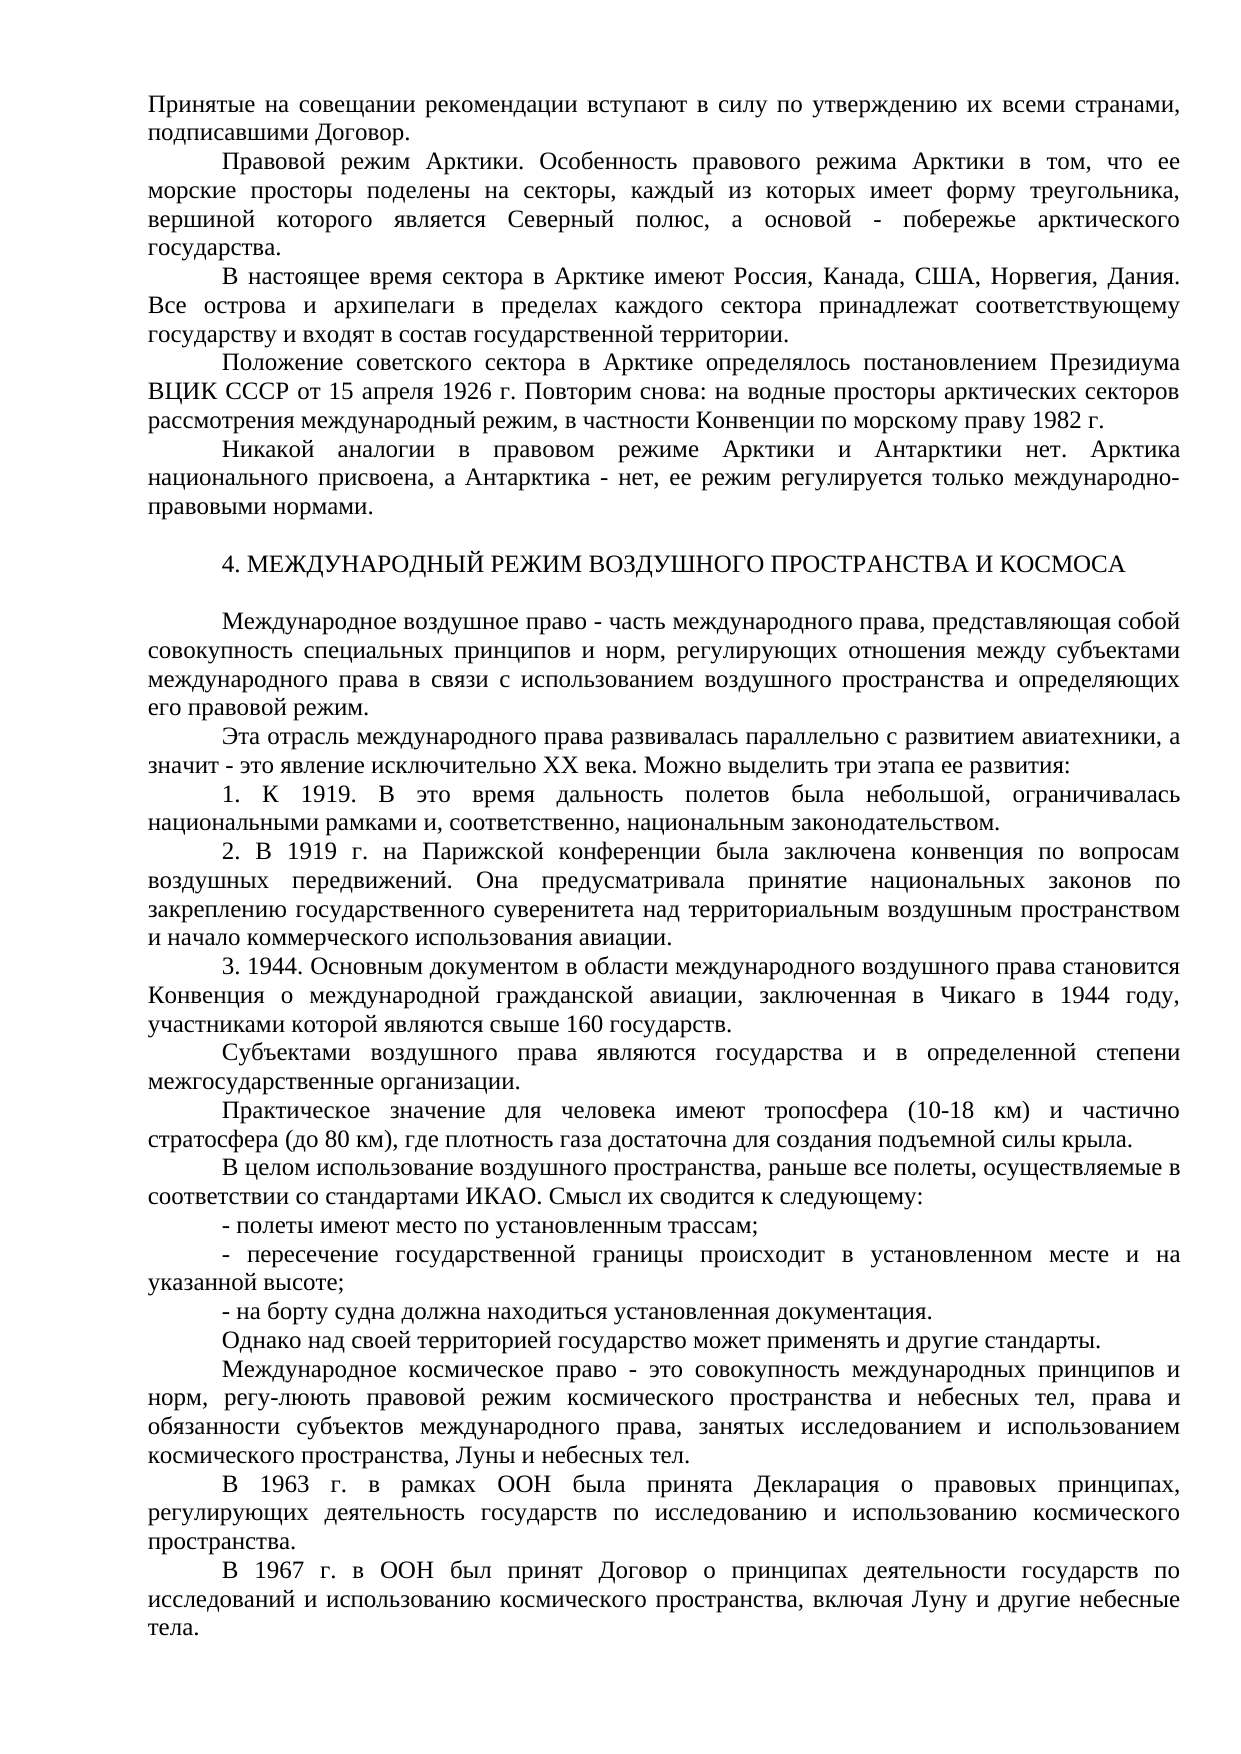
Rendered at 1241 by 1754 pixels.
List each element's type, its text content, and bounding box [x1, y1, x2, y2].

text В настоящее время сектора в Арктике имеют Россия, Канада, США, Норвегия, Дания. Все острова и архипелаги в пределах каждого сектора принадлежат соответствующему государству и входят в состав государственной территории. [148, 261, 1181, 347]
text - полеты имеют место по установленным трассам; [148, 1210, 1181, 1239]
text Никакой аналогии в правовом режиме Арктики и Антарктики нет. Арктика национального присвоена, а Антарктика - нет, ее режим регулируется только международно-правовыми нормами. [148, 434, 1181, 520]
text 2. В 1919 г. на Парижской конференции была заключена конвенция по вопросам воздушных передвижений. Она предусматривала принятие национальных законов по закреплению государственного суверенитета над территориальным воздушным пространством и начало коммерческого использования авиации. [148, 836, 1181, 951]
text Однако над своей территорией государство может применять и другие стандарты. [148, 1325, 1181, 1354]
text В 1963 г. в рамках ООН была принята Декларация о правовых принципах, регулирующих деятельность государств по исследованию и использованию космического пространства. [148, 1469, 1181, 1555]
text 3. 1944. Основным документом в области международного воздушного права становится Конвенция о международной гражданской авиации, заключенная в Чикаго в 1944 году, участниками которой являются свыше 160 государств. [148, 951, 1181, 1037]
text Правовой режим Арктики. Особенность правового режима Арктики в том, что ее морские просторы поделены на секторы, каждый из которых имеет форму треугольника, вершиной которого является Северный полюс, а основой - побережье арктического государства. [148, 146, 1181, 261]
text Субъектами воздушного права являются государства и в определенной степени межгосударственные организации. [148, 1037, 1181, 1095]
text Эта отрасль международного права развивалась параллельно с развитием авиатехники, а значит - это явление исключительно ХХ века. Можно выделить три этапа ее развития: [148, 721, 1181, 779]
text - пересечение государственной границы происходит в установленном месте и на указанной высоте; [148, 1239, 1181, 1296]
text В 1967 г. в ООН был принят Договор о принципах деятельности государств по исследований и использованию космического пространства, включая Луну и другие небесные тела. [148, 1555, 1181, 1641]
text Международное космическое право - это совокупность международных принципов и норм, регу-люють правовой режим космического пространства и небесных тел, права и обязанности субъектов международного права, занятых исследованием и использованием космического пространства, Луны и небесных тел. [148, 1354, 1181, 1469]
text Положение советского сектора в Арктике определялось постановлением Президиума ВЦИК СССР от 15 апреля 1926 г. Повторим снова: на водные просторы арктических секторов рассмотрения международный режим, в частности Конвенции по морскому праву 1982 г. [148, 347, 1181, 434]
text 1. К 1919. В это время дальность полетов была небольшой, ограничивалась национальными рамками и, соответственно, национальным законодательством. [148, 779, 1181, 836]
text 4. МЕЖДУНАРОДНЫЙ РЕЖИМ ВОЗДУШНОГО ПРОСТРАНСТВА И КОСМОСА [148, 549, 1181, 577]
text - на борту судна должна находиться установленная документация. [148, 1296, 1181, 1325]
text Международное воздушное право - часть международного права, представляющая собой совокупность специальных принципов и норм, регулирующих отношения между субъектами международного права в связи с использованием воздушного пространства и определяющих его правовой режим. [148, 606, 1181, 721]
text В целом использование воздушного пространства, раньше все полеты, осуществляемые в соответствии со стандартами ИКАО. Смысл их сводится к следующему: [148, 1152, 1181, 1210]
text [148, 89, 1181, 146]
text Практическое значение для человека имеют тропосфера (10-18 км) и частично стратосфера (до 80 км), где плотность газа достаточна для создания подъемной силы крыла. [148, 1095, 1181, 1152]
